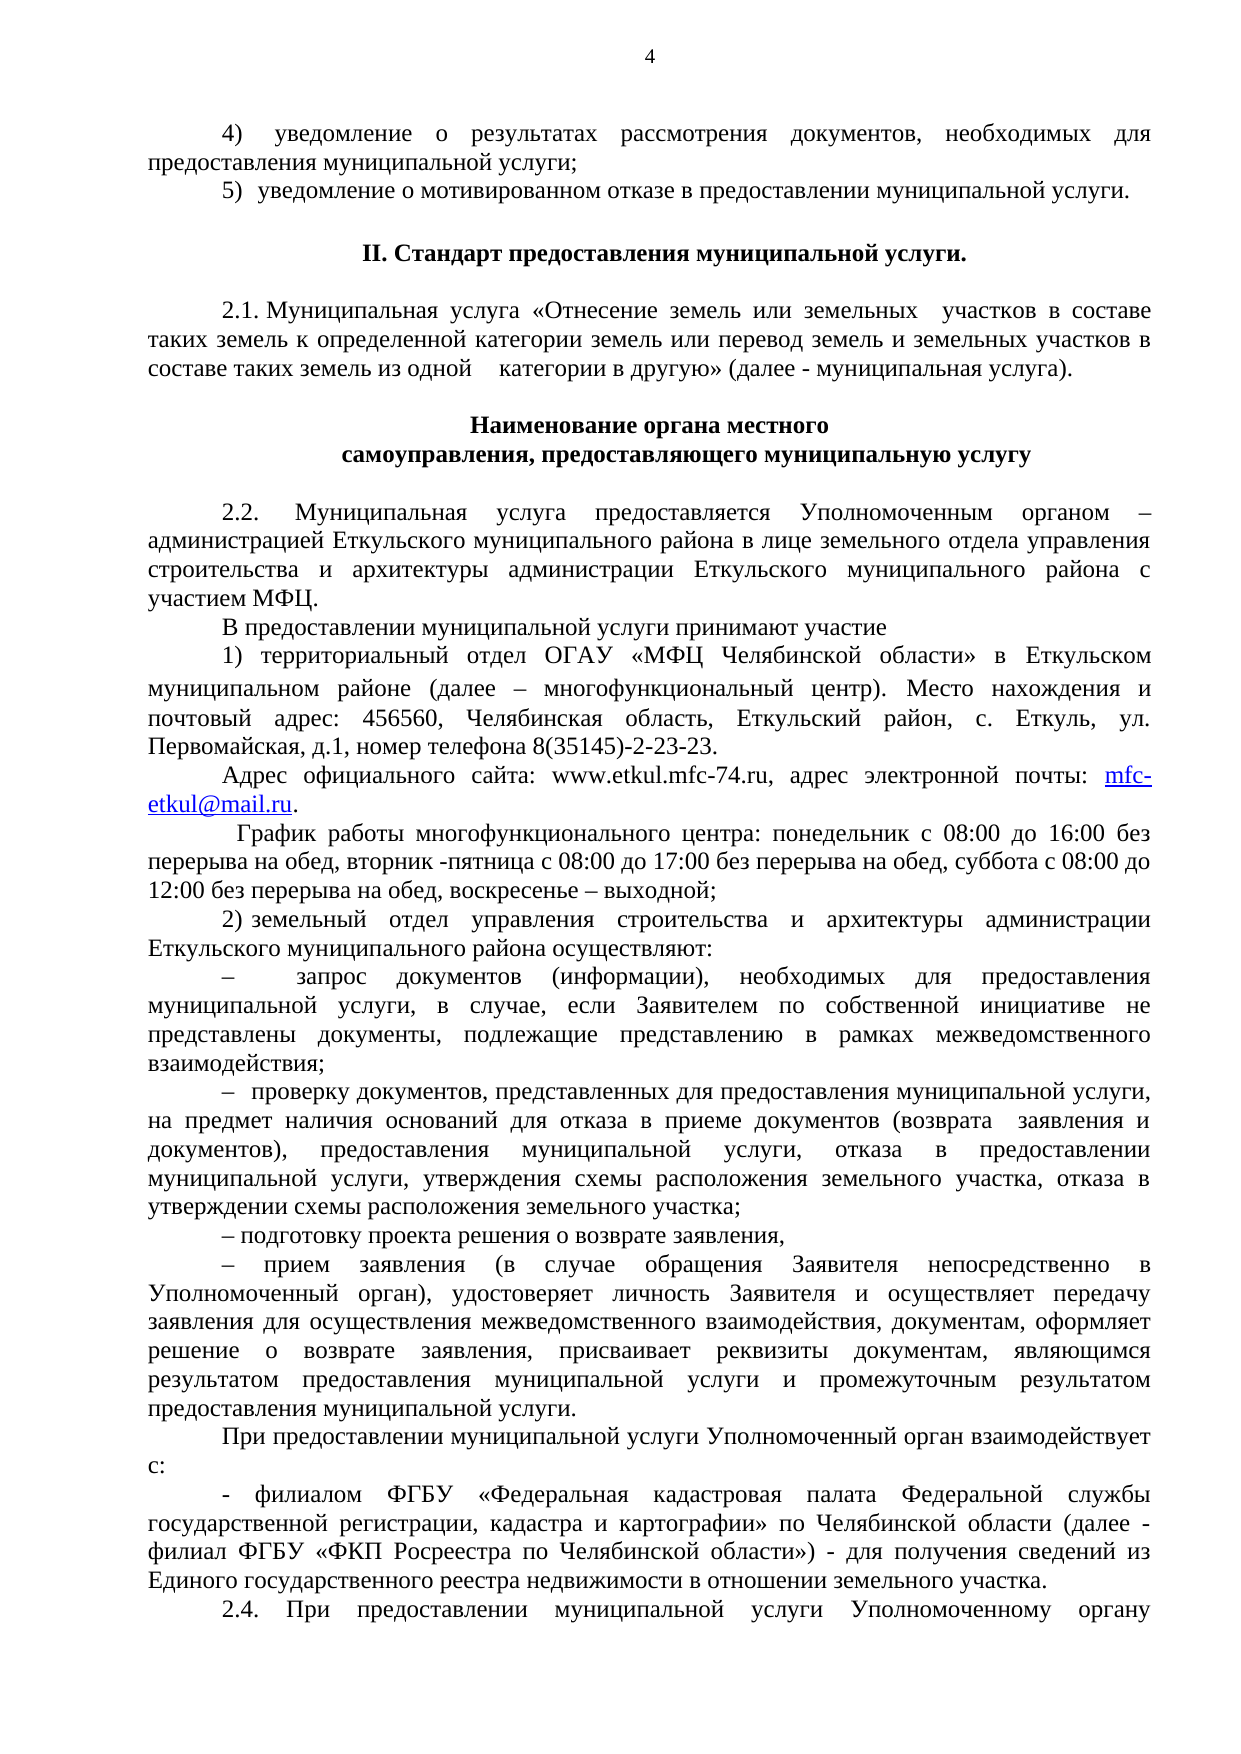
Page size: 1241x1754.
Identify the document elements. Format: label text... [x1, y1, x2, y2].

text самоуправления, предоставляющего муниципальную услугу [222, 439, 1152, 468]
text – прием заявления (в случае обращения Заявителя непосредственно в Уполномоченный орган), удостоверяет личность Заявителя и осуществляет передачу заявления для осуществления межведомственного взаимодействия, документам, оформляет решение о возврате заявления, присваивает реквизиты документам, являющимся результатом предоставления муниципальной услуги и промежуточным результатом предоставления муниципальной услуги. [148, 1249, 1152, 1421]
text - филиалом ФГБУ «Федеральная кадастровая палата Федеральной службы государственной регистрации, кадастра и картографии» по Челябинской области (далее - филиал ФГБУ «ФКП Росреестра по Челябинской области») - для получения сведений из Единого государственного реестра недвижимости в отношении земельного участка. [148, 1479, 1152, 1594]
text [148, 1594, 1152, 1623]
list уведомление о результатах рассмотрения документов, необходимых для предоставления муниципальной услуги; [148, 118, 1152, 176]
text При предоставлении муниципальной услуги Уполномоченный орган взаимодействует с: [148, 1421, 1152, 1479]
list уведомление о мотивированном отказе в предоставлении муниципальной услуги. [148, 176, 1152, 204]
text 1) территориальный отдел ОГАУ «МФЦ Челябинской области» в Еткульском муниципальном районе (далее – многофункциональный центр). Место нахождения и почтовый адрес: 456560, Челябинская область, Еткульский район, с. Еткуль, ул. Первомайская, д.1, номер телефона 8(35145)-2-23-23. [148, 640, 1152, 760]
text Наименование органа местного [148, 410, 1152, 439]
text – проверку документов, представленных для предоставления муниципальной услуги, на предмет наличия оснований для отказа в приеме документов (возврата заявления и документов), предоставления муниципальной услуги, отказа в предоставлении муниципальной услуги, утверждения схемы расположения земельного участка, отказа в утверждении схемы расположения земельного участка; [148, 1076, 1152, 1220]
text В предоставлении муниципальной услуги принимают участие [222, 612, 1152, 640]
text – запрос документов (информации), необходимых для предоставления муниципальной услуги, в случае, если Заявителем по собственной инициативе не представлены документы, подлежащие представлению в рамках межведомственного взаимодействия; [148, 961, 1152, 1076]
text 2.2. Муниципальная услуга предоставляется Уполномоченным органом – администрацией Еткульского муниципального района в лице земельного отдела управления строительства и архитектуры администрации Еткульского муниципального района с участием МФЦ. [148, 497, 1152, 612]
text График работы многофункционального центра: понедельник с 08:00 до 16:00 без перерыва на обед, вторник -пятница с 08:00 до 17:00 без перерыва на обед, суббота с 08:00 до 12:00 без перерыва на обед, воскресенье – выходной; [148, 818, 1152, 904]
text Адрес официального сайта: www.etkul.mfc-74.ru, адрес электронной почты: mfc-etkul@mail.ru. [148, 760, 1152, 818]
text – подготовку проекта решения о возврате заявления, [148, 1220, 1152, 1249]
text II. Стандарт предоставления муниципальной услуги. [148, 238, 1152, 267]
list Муниципальная услуга «Отнесение земель или земельных участков в составе таких земель к определенной категории земель или перевод земель и земельных участков в составе таких земель из одной категории в другую» (далее - муниципальная услуга). [148, 295, 1152, 382]
text 2) земельный отдел управления строительства и архитектуры администрации Еткульского муниципального района осуществляют: [148, 904, 1152, 961]
